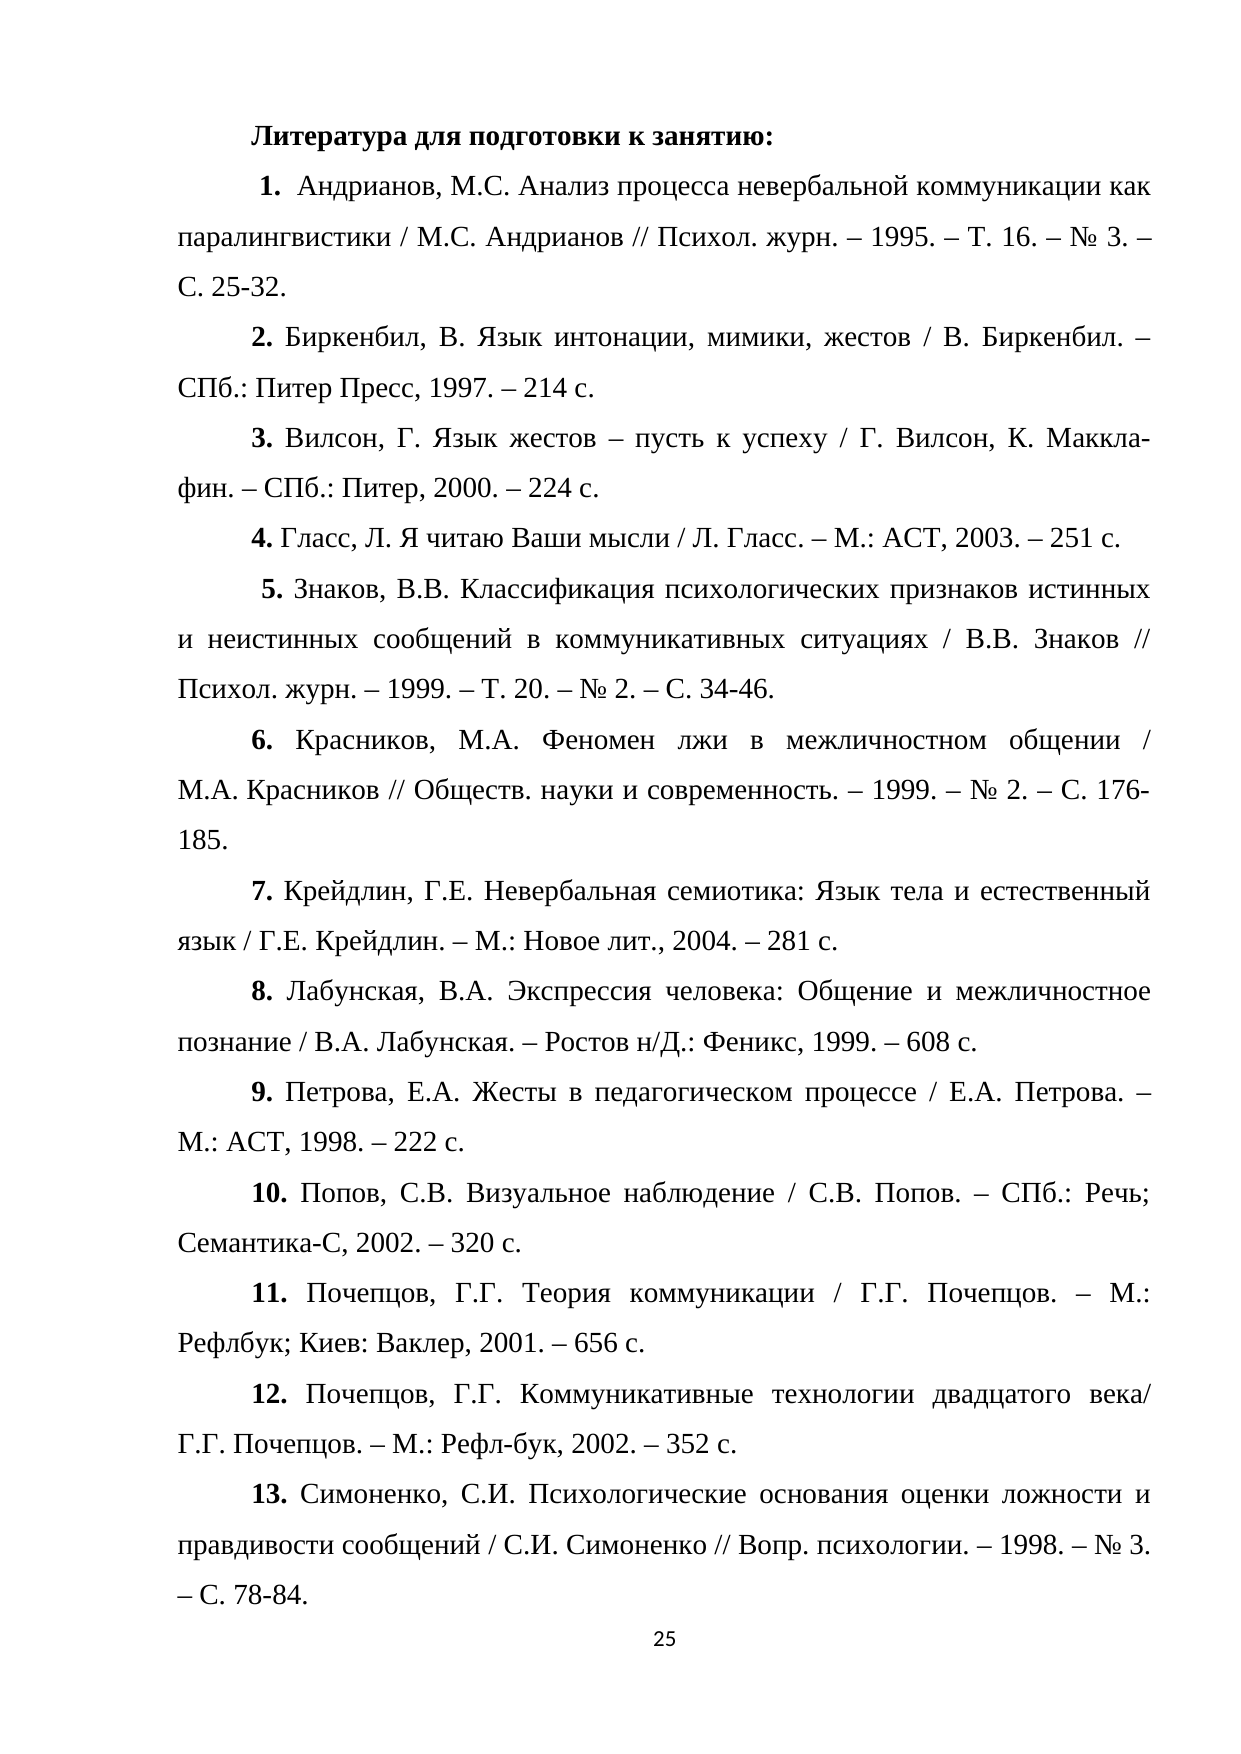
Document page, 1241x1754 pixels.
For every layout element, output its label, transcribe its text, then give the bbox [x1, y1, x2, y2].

text 5. Знаков, В.В. Классификация психологических признаков истинных и неистинных сообщений в коммуникативных ситуациях / В.В. Знаков // Психол. журн. – 1999. – Т. 20. – № 2. – С. 34-46. [177, 571, 1152, 705]
text 12. Почепцов, Г.Г. Коммуникативные технологии двадцатого века/ Г.Г. Почепцов. – М.: Рефл-бук, 2002. – 352 с. [177, 1376, 1152, 1460]
text 11. Почепцов, Г.Г. Теория коммуникации / Г.Г. Почепцов. – М.: Рефлбук; Киев: Ваклер, 2001. – 656 с. [177, 1275, 1152, 1359]
text 13. Симоненко, С.И. Психологические основания оценки ложности и правдивости сообщений / С.И. Симоненко // Вопр. психологии. – 1998. – № 3. – С. 78-84. [177, 1477, 1152, 1611]
text Литература для подготовки к занятию: [177, 118, 1152, 152]
text 2. Биркенбил, В. Язык интонации, мимики, жестов / В. Биркенбил. – СПб.: Питер Пресс, 1997. – 214 с. [177, 319, 1152, 403]
text 7. Крейдлин, Г.Е. Невербальная семиотика: Язык тела и естественный язык / Г.Е. Крейдлин. – М.: Новое лит., 2004. – 281 с. [177, 873, 1152, 957]
text 10. Попов, С.В. Визуальное наблюдение / С.В. Попов. – СПб.: Речь; Семантика-С, 2002. – 320 с. [177, 1175, 1152, 1258]
text 8. Лабунская, В.А. Экспрессия человека: Общение и межличностное познание / В.А. Лабунская. – Ростов н/Д.: Феникс, 1999. – 608 с. [177, 973, 1152, 1057]
text 1. Андрианов, М.С. Анализ процесса невербальной коммуникации как паралингвистики / М.С. Андрианов // Психол. журн. – 1995. – Т. 16. – № 3. – С. 25-32. [177, 168, 1152, 303]
text 9. Петрова, Е.А. Жесты в педагогическом процессе / Е.А. Петрова. – М.: АСТ, 1998. – 222 с. [177, 1074, 1152, 1158]
text 4. Гласс, Л. Я читаю Ваши мысли / Л. Гласс. – М.: АСТ, 2003. – 251 с. [177, 521, 1152, 554]
text 6. Красников, М.А. Феномен лжи в межличностном общении / М.А. Красников // Обществ. науки и современность. – 1999. – № 2. – С. 176-185. [177, 722, 1152, 856]
text 3. Вилсон, Г. Язык жестов – пусть к успеху / Г. Вилсон, К. Маккла- фин. – СПб.: Питер, 2000. – 224 с. [177, 420, 1152, 504]
